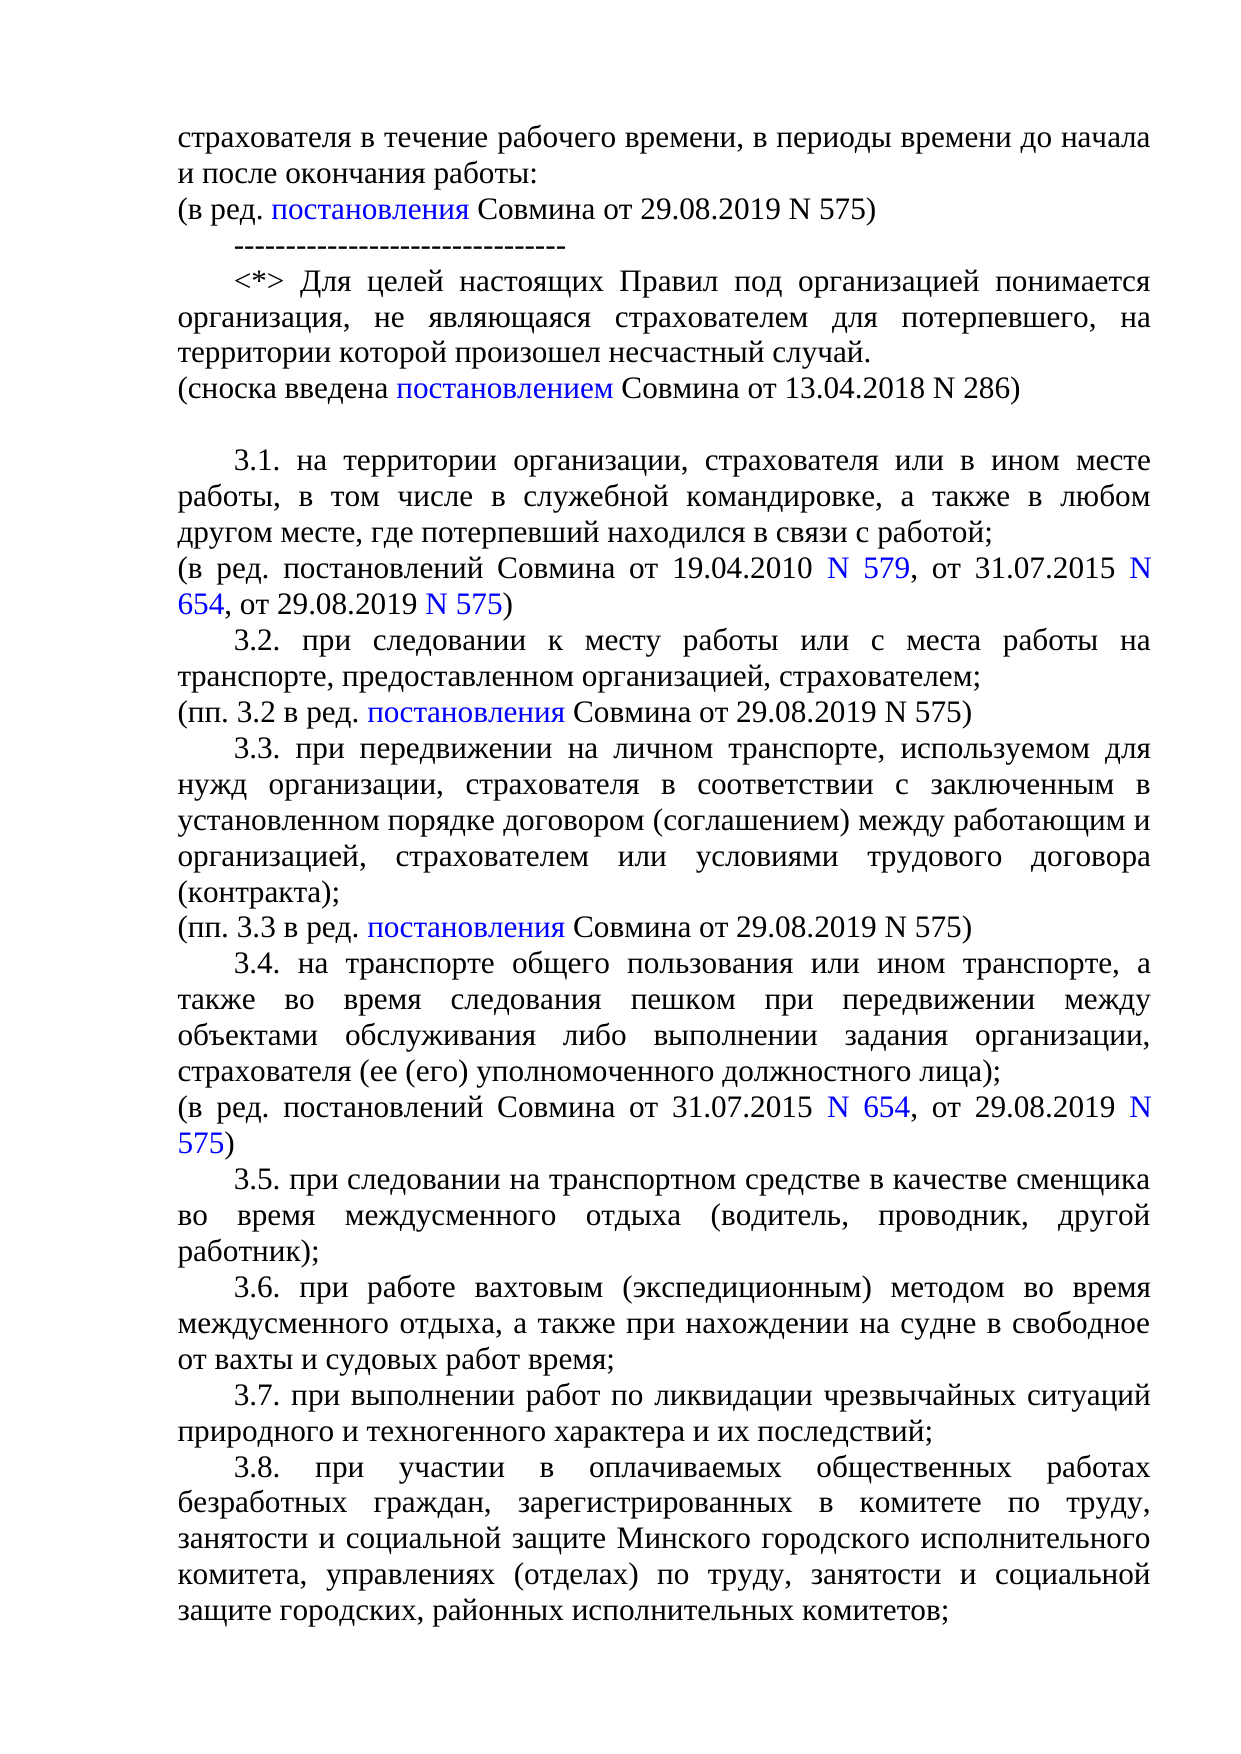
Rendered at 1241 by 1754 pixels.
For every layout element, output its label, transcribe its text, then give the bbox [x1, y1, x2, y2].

text (пп. 3.2 в ред. постановления Совмина от 29.08.2019 N 575) [177, 693, 1152, 729]
text (в ред. постановления Совмина от 29.08.2019 N 575) [177, 190, 1152, 226]
text -------------------------------- [177, 226, 1152, 262]
text <*> Для целей настоящих Правил под организацией понимается организация, не являющаяся страхователем для потерпевшего, на территории которой произошел несчастный случай. [177, 262, 1152, 370]
text 3.3. при передвижении на личном транспорте, используемом для нужд организации, страхователя в соответствии с заключенным в установленном порядке договором (соглашением) между работающим и организацией, страхователем или условиями трудового договора (контракта); [177, 729, 1152, 909]
text 3.6. при работе вахтовым (экспедиционным) методом во время междусменного отдыха, а также при нахождении на судне в свободное от вахты и судовых работ время; [177, 1268, 1152, 1376]
text 3.1. на территории организации, страхователя или в ином месте работы, в том числе в служебной командировке, а также в любом другом месте, где потерпевший находился в связи с работой; [177, 442, 1152, 549]
text (в ред. постановлений Совмина от 31.07.2015 N 654, от 29.08.2019 N 575) [177, 1088, 1152, 1160]
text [177, 118, 1152, 190]
text 3.7. при выполнении работ по ликвидации чрезвычайных ситуаций природного и техногенного характера и их последствий; [177, 1376, 1152, 1448]
text 3.2. при следовании к месту работы или с места работы на транспорте, предоставленном организацией, страхователем; [177, 621, 1152, 693]
text (пп. 3.3 в ред. постановления Совмина от 29.08.2019 N 575) [177, 909, 1152, 945]
text 3.4. на транспорте общего пользования или ином транспорте, а также во время следования пешком при передвижении между объектами обслуживания либо выполнении задания организации, страхователя (ее (его) уполномоченного должностного лица); [177, 945, 1152, 1088]
text (сноска введена постановлением Совмина от 13.04.2018 N 286) [177, 370, 1152, 406]
text 3.8. при участии в оплачиваемых общественных работах безработных граждан, зарегистрированных в комитете по труду, занятости и социальной защите Минского городского исполнительного комитета, управлениях (отделах) по труду, занятости и социальной защите городских, районных исполнительных комитетов; [177, 1448, 1152, 1627]
text 3.5. при следовании на транспортном средстве в качестве сменщика во время междусменного отдыха (водитель, проводник, другой работник); [177, 1160, 1152, 1268]
text (в ред. постановлений Совмина от 19.04.2010 N 579, от 31.07.2015 N 654, от 29.08.2019 N 575) [177, 549, 1152, 621]
